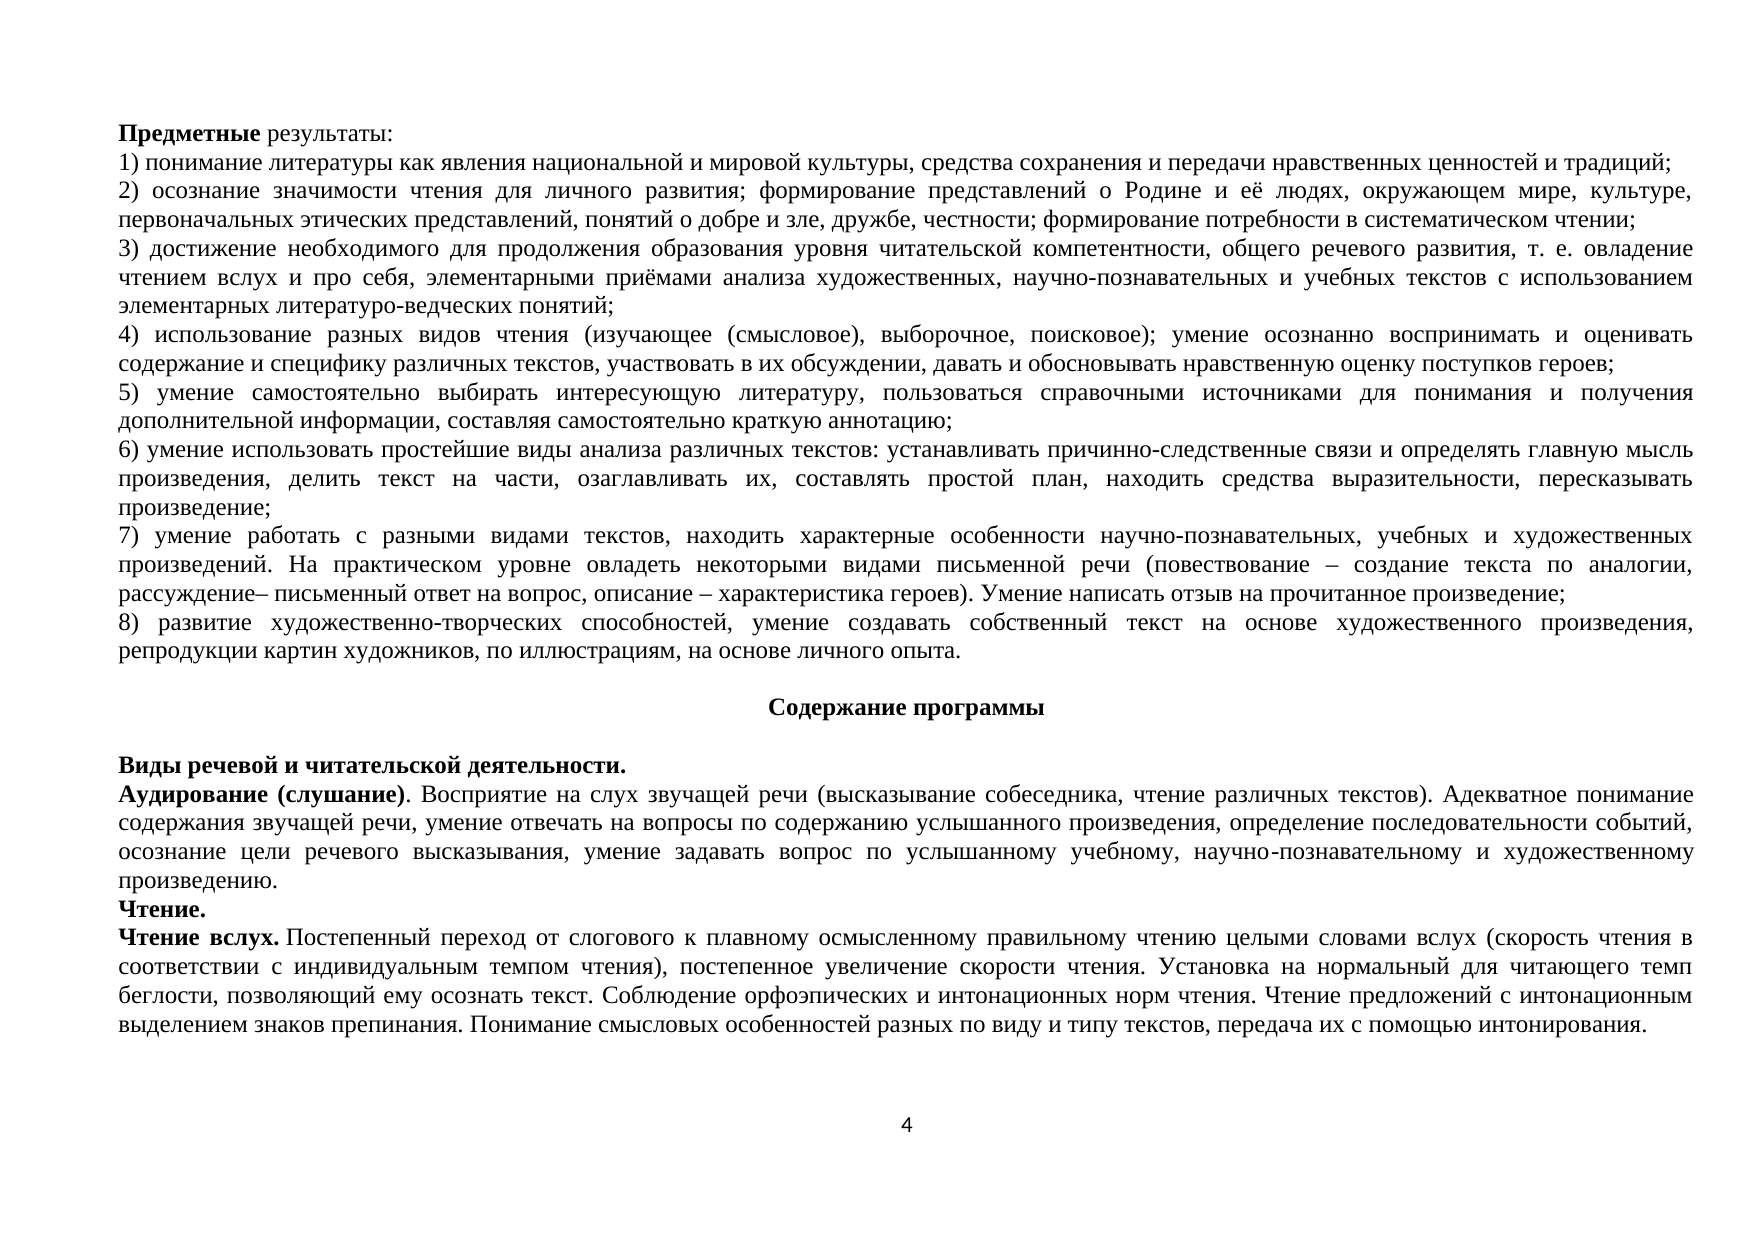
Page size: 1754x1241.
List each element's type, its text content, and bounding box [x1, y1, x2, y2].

text 4) использование разных видов чтения (изучающее (смысловое), выборочное, поисковое); умение осознанно воспринимать и оценивать содержание и специфику различных текстов, участвовать в их обсуждении, давать и обосновывать нравственную оценку поступков героев; [118, 319, 1695, 377]
text 5) умение самостоятельно выбирать интересующую литературу, пользоваться справочными источниками для понимания и получения дополнительной информации, составляя самостоятельно краткую аннотацию; [118, 377, 1695, 434]
text Содержание программы [118, 692, 1695, 721]
text 7) умение работать с разными видами текстов, находить характерные особенности научно-познавательных, учебных и художественных произведений. На практическом уровне овладеть некоторыми видами письменной речи (повествование – создание текста по аналогии, рассуждение– письменный ответ на вопрос, описание – характеристика героев). Умение написать отзыв на прочитанное произведение; [118, 521, 1695, 607]
text Аудирование (слушание). Восприятие на слух звучащей речи (высказывание собеседника, чтение различных текстов). Адекватное понимание содержания звучащей речи, умение отвечать на вопросы по содержанию услышанного произведения, определение последовательности событий, осознание цели речевого высказывания, умение задавать вопрос по услышанному учебному, научно-познавательному и художественному произведению. [118, 779, 1695, 894]
text 1) понимание литературы как явления национальной и мировой культуры, средства сохранения и передачи нравственных ценностей и традиций; [118, 147, 1695, 176]
text Чтение. [118, 894, 1695, 922]
text 3) достижение необходимого для продолжения образования уровня читательской компетентности, общего речевого развития, т. е. овладение чтением вслух и про себя, элементарными приёмами анализа художественных, научно-познавательных и учебных текстов с использованием элементарных литературо-ведческих понятий; [118, 233, 1695, 319]
text Чтение вслух. Постепенный переход от слогового к плавному осмысленному правильному чтению целыми словами вслух (скорость чтения в соответствии с индивидуальным темпом чтения), постепенное увеличение скорости чтения. Установка на нормальный для читающего темп беглости, позволяющий ему осознать текст. Соблюдение орфоэпических и интонационных норм чтения. Чтение предложений с интонационным выделением знаков препинания. Понимание смысловых особенностей разных по виду и типу текстов, передача их с помощью интонирования. [118, 922, 1695, 1037]
text 2) осознание значимости чтения для личного развития; формирование представлений о Родине и её людях, окружающем мире, культуре, первоначальных этических представлений, понятий о добре и зле, дружбе, честности; формирование потребности в систематическом чтении; [118, 176, 1695, 233]
text 6) умение использовать простейшие виды анализа различных текстов: устанавливать причинно-следственные связи и определять главную мысль произведения, делить текст на части, озаглавливать их, составлять простой план, находить средства выразительности, пересказывать произведение; [118, 434, 1695, 521]
text 8) развитие художественно-творческих способностей, умение создавать собственный текст на основе художественного произведения, репродукции картин художников, по иллюстрациям, на основе личного опыта. [118, 607, 1695, 664]
text Предметные результаты: [118, 118, 1695, 147]
text Виды речевой и читательской деятельности. [118, 750, 1695, 779]
